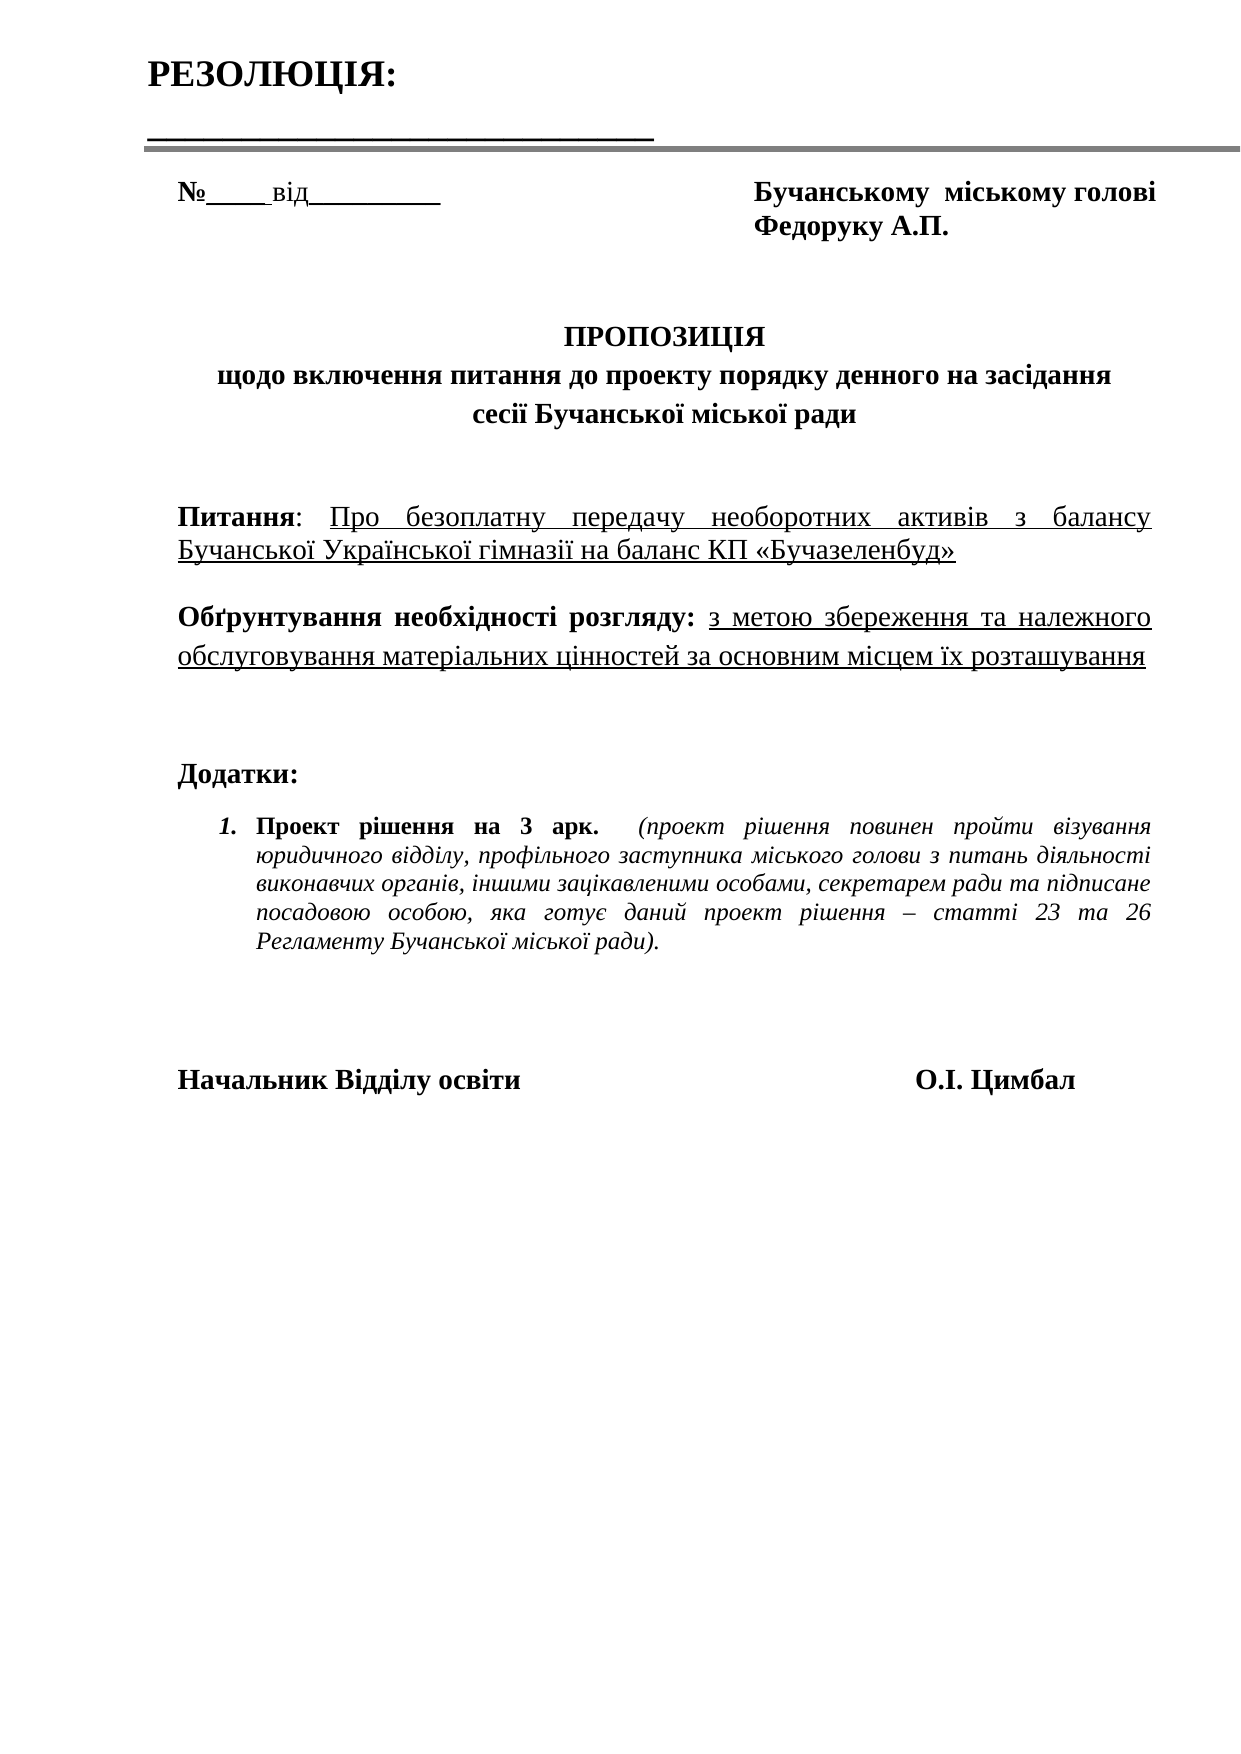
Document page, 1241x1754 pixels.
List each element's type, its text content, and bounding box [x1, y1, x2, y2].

text ПРОПОЗИЦІЯ [177, 319, 1152, 352]
table_header нському міському голові Федоруку А.П. [738, 175, 1196, 242]
text сесії Бучанської міської ради [177, 396, 1152, 429]
table_header №____ від_________ [166, 175, 738, 242]
text Обґрунтування необхідності розгляду: з метою збереження та належного обслуговування матеріальних цінностей за основним місцем їх розташування [177, 599, 1152, 671]
list Проект рішення на 3 арк. (проект рішення повинен пройти візування юридичного відділу, профільного заступника міського голови з питань діяльності виконавчих органів, іншими зацікавленими особами, секретарем ради та підписане посадовою особою, яка готує даний проект рішення – статті 23 та 26 Регламенту Бучанської міської ради). [218, 811, 1152, 955]
text Додатки: [177, 757, 1134, 790]
text Начальник Відділу освіти О.І. Цимбал [177, 1062, 1152, 1096]
text щодо включення питання до проекту порядку денного на засідання [177, 357, 1152, 391]
text Питання: Про безоплатну передачу необоротних активів з балансу Бучанської Української гімназії на баланс КП «Бучазеленбуд» [177, 499, 1152, 566]
